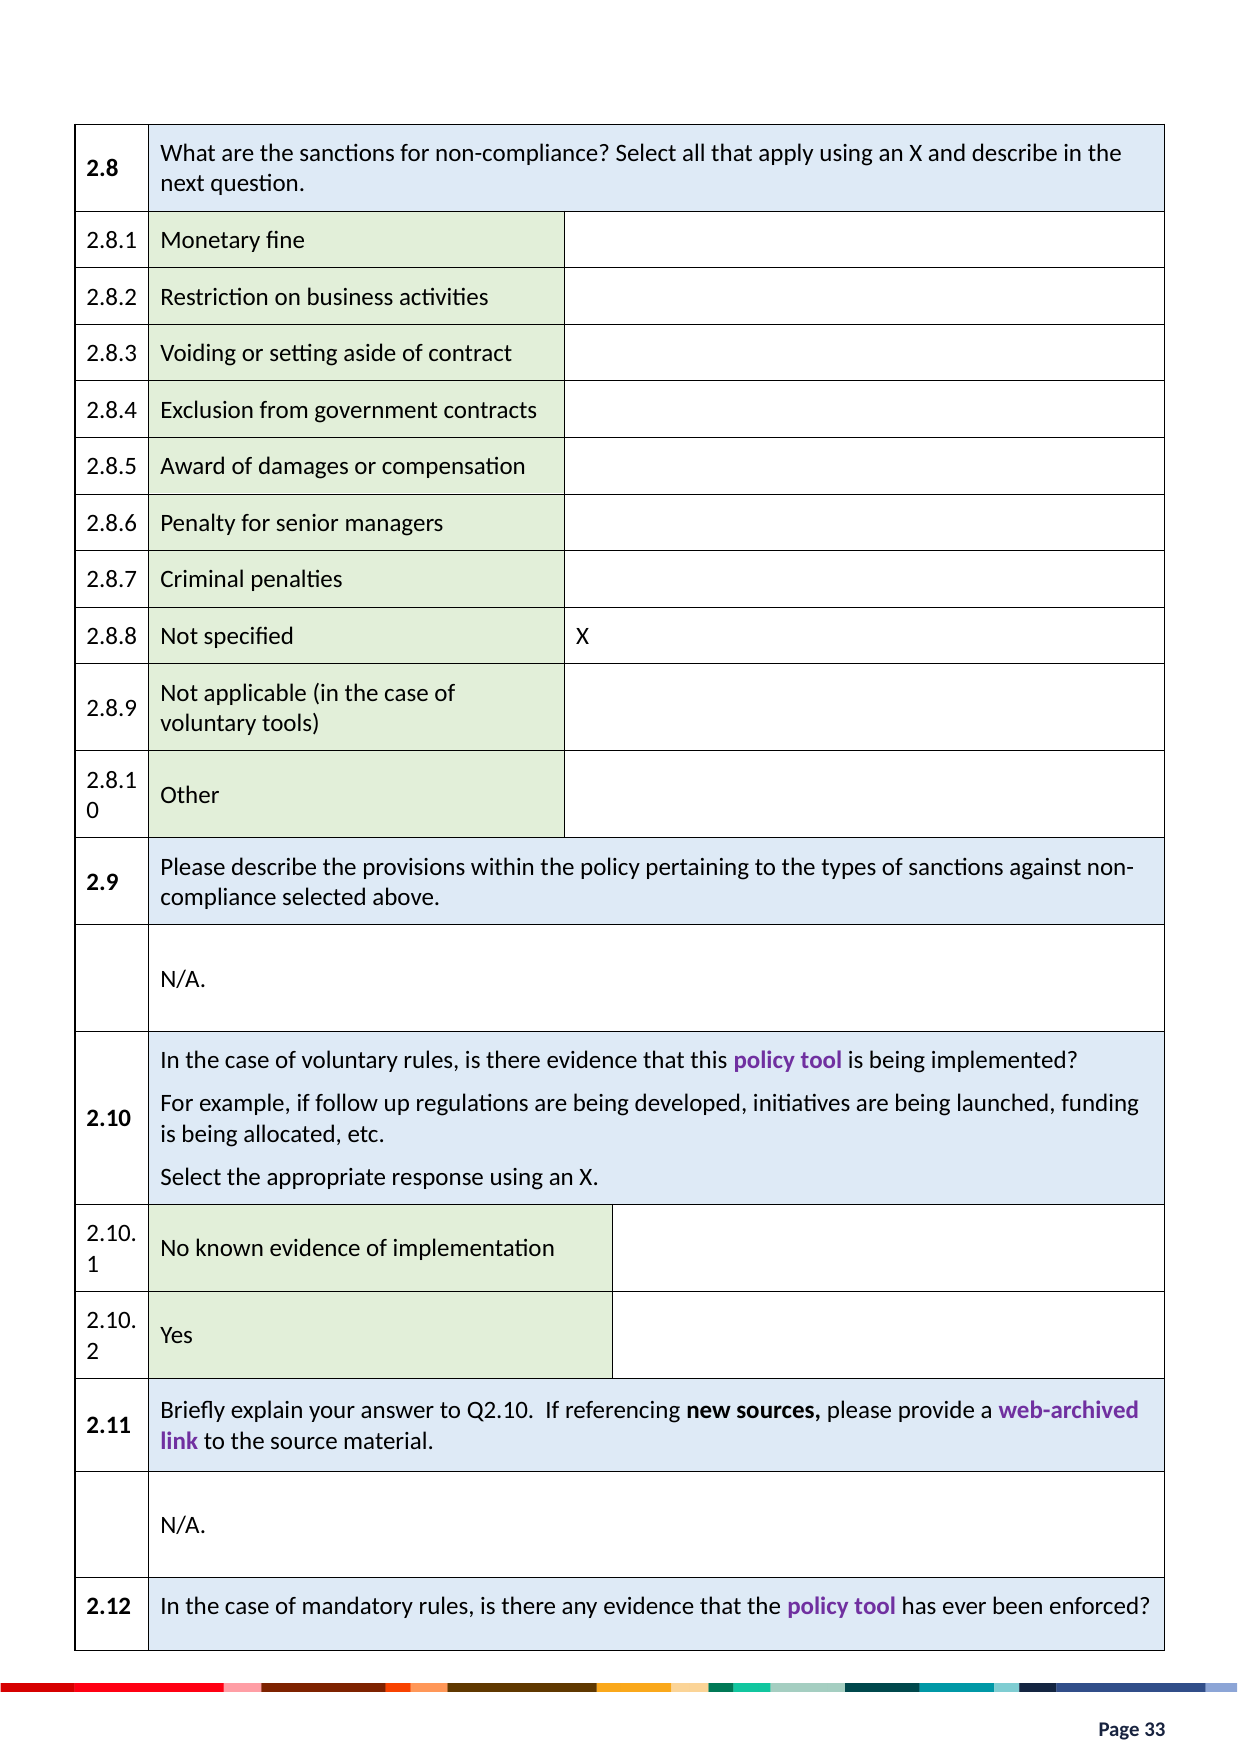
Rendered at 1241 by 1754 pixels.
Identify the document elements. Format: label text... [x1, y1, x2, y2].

table_cell 2.8.9 [76, 664, 148, 750]
table_cell X [565, 608, 1164, 663]
table_cell 2.8.1 [76, 212, 148, 267]
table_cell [149, 1578, 1164, 1650]
table_cell [76, 925, 148, 1031]
table_cell 2.8.5 [76, 438, 148, 493]
picture [0, 1683, 1236, 1692]
table_cell Voiding or setting aside of contract [149, 325, 564, 380]
table_cell No known evidence of implementation [149, 1205, 612, 1291]
table_cell 2.10.2 [76, 1292, 148, 1378]
table_cell 2.8.3 [76, 325, 148, 380]
table_cell Monetary fine [149, 212, 564, 267]
table_cell 2.8.10 [76, 751, 148, 837]
table_cell 2.8 [76, 125, 148, 211]
table_cell [565, 495, 1164, 550]
table_cell 2.8.7 [76, 551, 148, 607]
table_cell 2.12 [76, 1578, 148, 1650]
table_cell N/A. [149, 1472, 1164, 1577]
table_cell [565, 438, 1164, 493]
table_cell 2.8.8 [76, 608, 148, 663]
table_cell [565, 664, 1164, 750]
table_cell [76, 1472, 148, 1577]
table_cell 2.9 [76, 838, 148, 924]
table_cell [613, 1292, 1164, 1378]
table_cell 2.8.6 [76, 495, 148, 550]
table_cell [565, 751, 1164, 837]
table_cell [565, 268, 1164, 324]
table_cell What are the sanctions for non-compliance? Select all that apply using an X and describe in the next question. [149, 125, 1164, 211]
table_cell Briefly explain your answer to Q2.10. If referencing new sources, please provide a web-archived link to the source material. [149, 1379, 1164, 1471]
table_cell [565, 381, 1164, 437]
table_cell Exclusion from government contracts [149, 381, 564, 437]
table_cell 2.11 [76, 1379, 148, 1471]
table_cell Award of damages or compensation [149, 438, 564, 493]
table_cell Criminal penalties [149, 551, 564, 607]
table_cell Penalty for senior managers [149, 495, 564, 550]
table_cell 2.10 [76, 1032, 148, 1204]
table_cell 2.10.1 [76, 1205, 148, 1291]
table_cell N/A. [149, 925, 1164, 1031]
table_cell [565, 551, 1164, 607]
table_cell [565, 325, 1164, 380]
table_cell In the case of voluntary rules, is there evidence that this policy tool is being implemented? For example, if follow up regulations are being developed, initiatives are being launched, funding is being allocated, etc. Select the appropriate response using an X. [149, 1032, 1164, 1204]
table_cell [613, 1205, 1164, 1291]
table_cell 2.8.2 [76, 268, 148, 324]
table_cell Not specified [149, 608, 564, 663]
table_cell Not applicable (in the case of voluntary tools) [149, 664, 564, 750]
table_cell Restriction on business activities [149, 268, 564, 324]
table_cell 2.8.4 [76, 381, 148, 437]
table_cell [565, 212, 1164, 267]
table_cell Other [149, 751, 564, 837]
table_cell Please describe the provisions within the policy pertaining to the types of sanctions against non-compliance selected above. [149, 838, 1164, 924]
table_cell Yes [149, 1292, 612, 1378]
